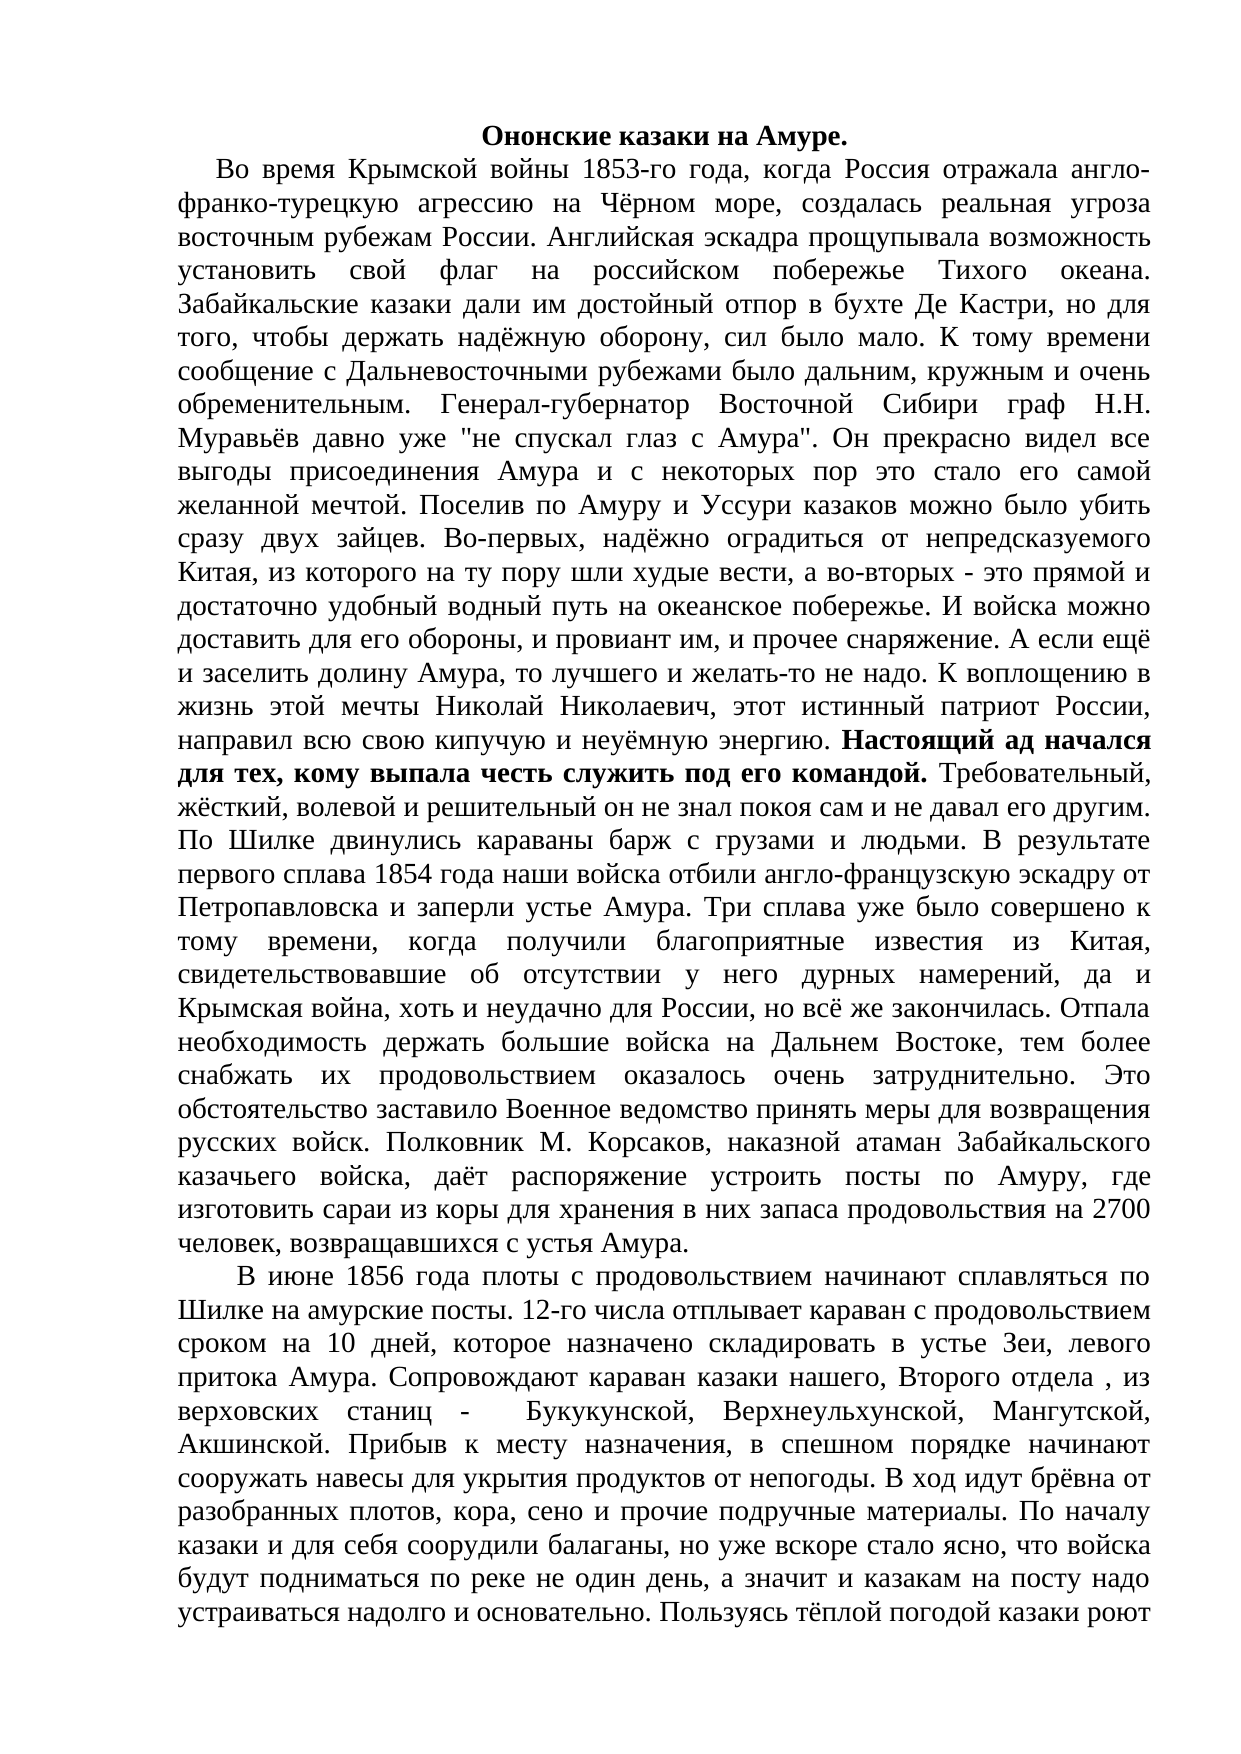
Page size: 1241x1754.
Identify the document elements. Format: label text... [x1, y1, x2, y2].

text Во время Крымской войны 1853-го года, когда Россия отражала англо-франко-турецкую агрессию на Чёрном море, создалась реальная угроза восточным рубежам России. Английская эскадра прощупывала возможность установить свой флаг на российском побережье Тихого океана. Забайкальские казаки дали им достойный отпор в бухте Де Кастри, но для того, чтобы держать надёжную оборону, сил было мало. К тому времени сообщение с Дальневосточными рубежами было дальним, кружным и очень обременительным. Генерал-губернатор Восточной Сибири граф Н.Н. Муравьёв давно уже "не спускал глаз с Амура". Он прекрасно видел все выгоды присоединения Амура и с некоторых пор это стало его самой желанной мечтой. Поселив по Амуру и Уссури казаков можно было убить сразу двух зайцев. Во-первых, надёжно оградиться от непредсказуемого Китая, из которого на ту пору шли худые вести, а во-вторых - это прямой и достаточно удобный водный путь на океанское побережье. И войска можно доставить для его обороны, и провиант им, и прочее снаряжение. А если ещё и заселить долину Амура, то лучшего и желать-то не надо. К воплощению в жизнь этой мечты Николай Николаевич, этот истинный патриот России, направил всю свою кипучую и неуёмную энергию. Настоящий ад начался для тех, кому выпала честь служить под его командой. Требовательный, жёсткий, волевой и решительный он не знал покоя сам и не давал его другим. По Шилке двинулись караваны барж с грузами и людьми. В результате первого сплава 1854 года наши войска отбили англо-французскую эскадру от Петропавловска и заперли устье Амура. Три сплава уже было совершено к тому времени, когда получили благоприятные известия из Китая, свидетельствовавшие об отсутствии у него дурных намерений, да и Крымская война, хоть и неудачно для России, но всё же закончилась. Отпала необходимость держать большие войска на Дальнем Востоке, тем более снабжать их продовольствием оказалось очень затруднительно. Это обстоятельство заставило Военное ведомство принять меры для возвращения русских войск. Полковник М. Корсаков, наказной атаман Забайкальского казачьего войска, даёт распоряжение устроить посты по Амуру, где изготовить сараи из коры для хранения в них запаса продовольствия на 2700 человек, возвращавшихся с устья Амура. [177, 152, 1152, 1258]
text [177, 1258, 1152, 1627]
text Ононские казаки на Амуре. [177, 118, 1152, 152]
